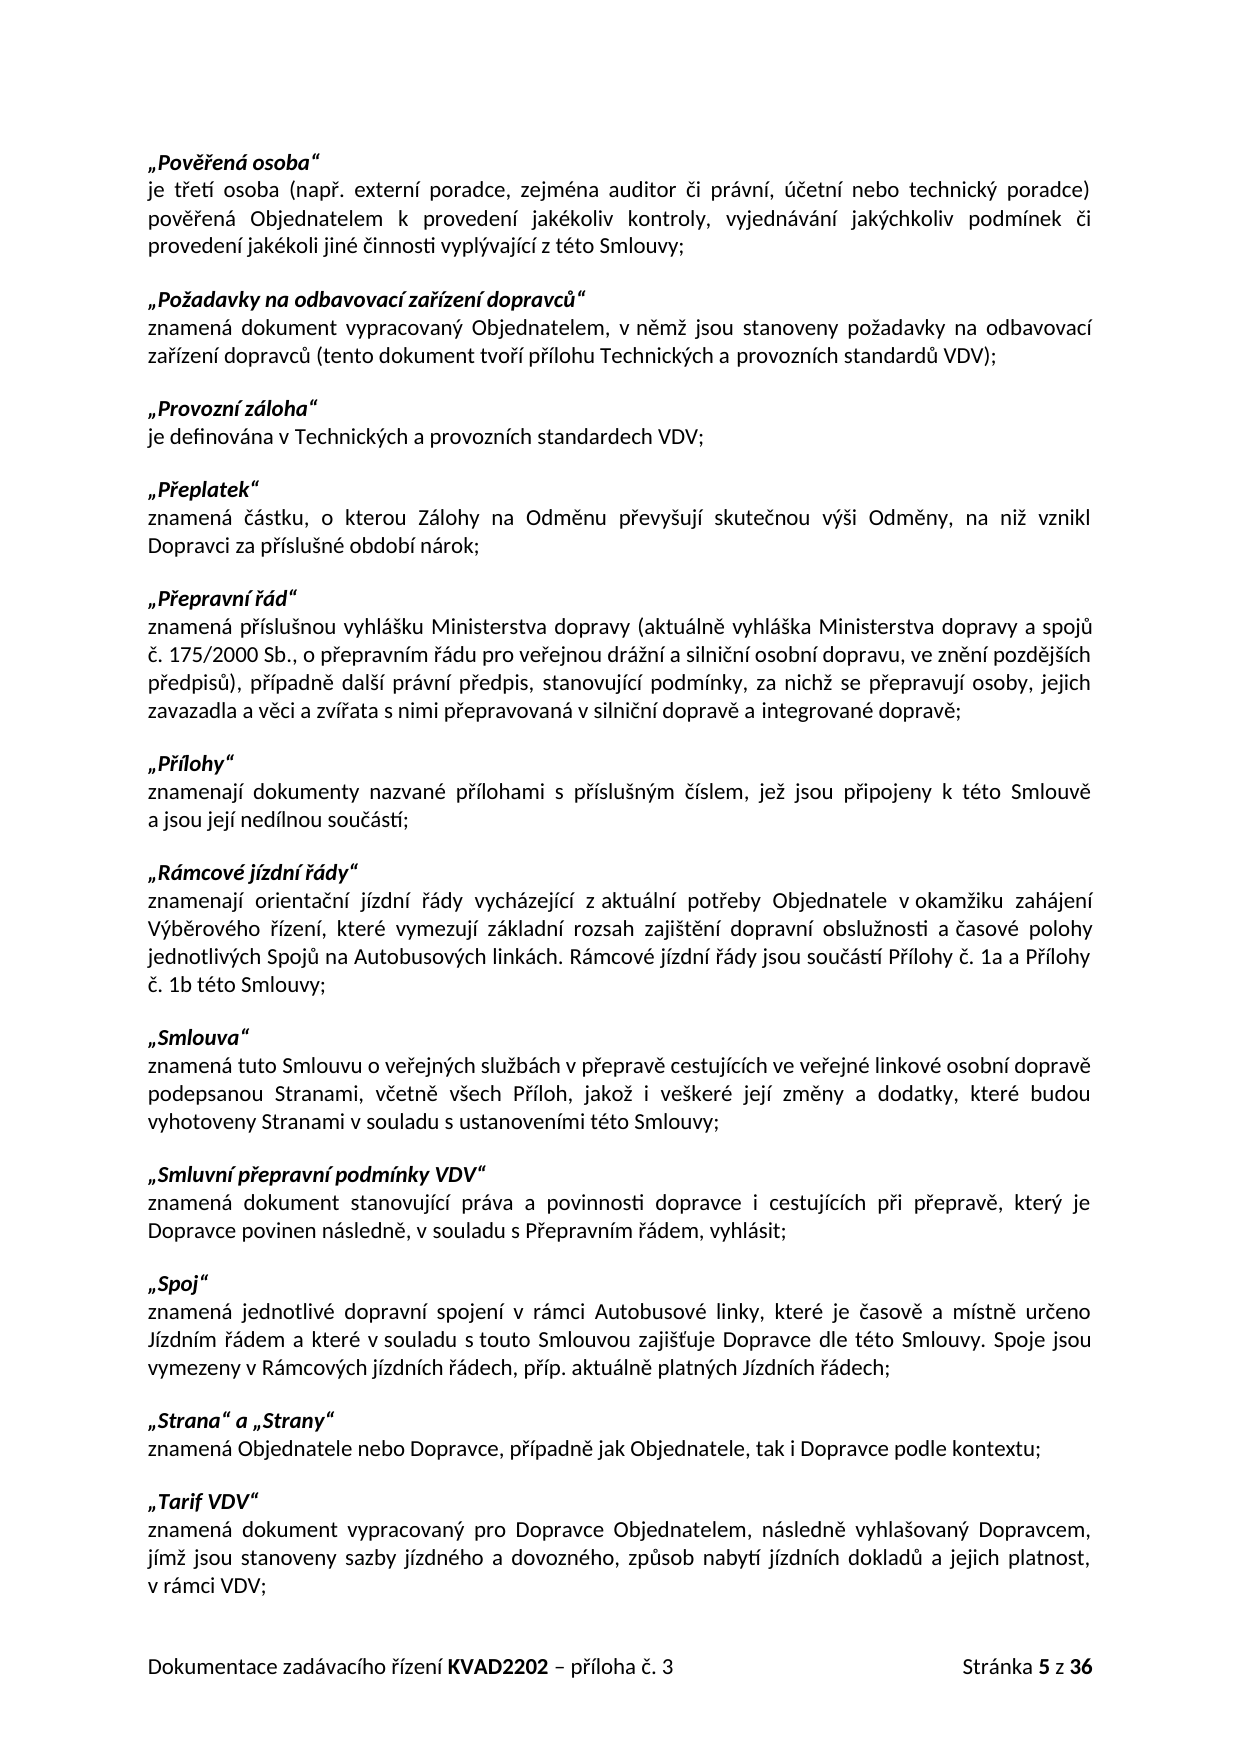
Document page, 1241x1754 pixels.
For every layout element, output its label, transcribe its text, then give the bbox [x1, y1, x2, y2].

text znamená dokument vypracovaný pro Dopravce Objednatelem, následně vyhlašovaný Dopravcem, jímž jsou stanoveny sazby jízdného a dovozného, způsob nabytí jízdních dokladů a jejich platnost, v rámci VDV; [148, 1515, 1093, 1599]
text znamenají dokumenty nazvané přílohami s příslušným číslem, jež jsou připojeny k této Smlouvě a jsou její nedílnou součástí; [148, 777, 1093, 833]
text znamenají orientační jízdní řády vycházející z aktuální potřeby Objednatele v okamžiku zahájení Výběrového řízení, které vymezují základní rozsah zajištění dopravní obslužnosti a časové polohy jednotlivých Spojů na Autobusových linkách. Rámcové jízdní řády jsou součástí Přílohy č. 1a a Přílohy č. 1b této Smlouvy; [148, 886, 1093, 998]
text znamená dokument vypracovaný Objednatelem, v němž jsou stanoveny požadavky na odbavovací zařízení dopravců (tento dokument tvoří přílohu Technických a provozních standardů VDV); [148, 313, 1093, 369]
text znamená dokument stanovující práva a povinnosti dopravce i cestujících při přepravě, který je Dopravce povinen následně, v souladu s Přepravním řádem, vyhlásit; [148, 1188, 1093, 1244]
text „Strana“ a „Strany“ [148, 1406, 1093, 1434]
text „Pověřená osoba“ [148, 148, 1093, 176]
text „Rámcové jízdní řády“ [148, 858, 1093, 886]
text znamená tuto Smlouvu o veřejných službách v přepravě cestujících ve veřejné linkové osobní dopravě podepsanou Stranami, včetně všech Příloh, jakož i veškeré její změny a dodatky, které budou vyhotoveny Stranami v souladu s ustanoveními této Smlouvy; [148, 1051, 1093, 1135]
text znamená Objednatele nebo Dopravce, případně jak Objednatele, tak i Dopravce podle kontextu; [148, 1434, 1093, 1462]
text „Provozní záloha“ [148, 394, 1093, 422]
text znamená jednotlivé dopravní spojení v rámci Autobusové linky, které je časově a místně určeno Jízdním řádem a které v souladu s touto Smlouvou zajišťuje Dopravce dle této Smlouvy. Spoje jsou vymezeny v Rámcových jízdních řádech, příp. aktuálně platných Jízdních řádech; [148, 1297, 1093, 1381]
text je definována v Technických a provozních standardech VDV; [148, 422, 1093, 450]
text je třetí osoba (např. externí poradce, zejména auditor či právní, účetní nebo technický poradce) pověřená Objednatelem k provedení jakékoliv kontroly, vyjednávání jakýchkoliv podmínek či provedení jakékoli jiné činnosti vyplývající z této Smlouvy; [148, 176, 1093, 260]
text „Smlouva“ [148, 1023, 1093, 1051]
text „Přeplatek“ [148, 475, 1093, 503]
text „Tarif VDV“ [148, 1487, 1093, 1515]
text „Spoj“ [148, 1269, 1093, 1297]
text „Smluvní přepravní podmínky VDV“ [148, 1160, 1093, 1188]
text znamená částku, o kterou Zálohy na Odměnu převyšují skutečnou výši Odměny, na niž vznikl Dopravci za příslušné období nárok; [148, 503, 1093, 559]
text „Přílohy“ [148, 749, 1093, 777]
text „Požadavky na odbavovací zařízení dopravců“ [148, 285, 1093, 313]
text znamená příslušnou vyhlášku Ministerstva dopravy (aktuálně vyhláška Ministerstva dopravy a spojů č. 175/2000 Sb., o přepravním řádu pro veřejnou drážní a silniční osobní dopravu, ve znění pozdějších předpisů), případně další právní předpis, stanovující podmínky, za nichž se přepravují osoby, jejich zavazadla a věci a zvířata s nimi přepravovaná v silniční dopravě a integrované dopravě; [148, 612, 1093, 724]
text „Přepravní řád“ [148, 584, 1093, 612]
